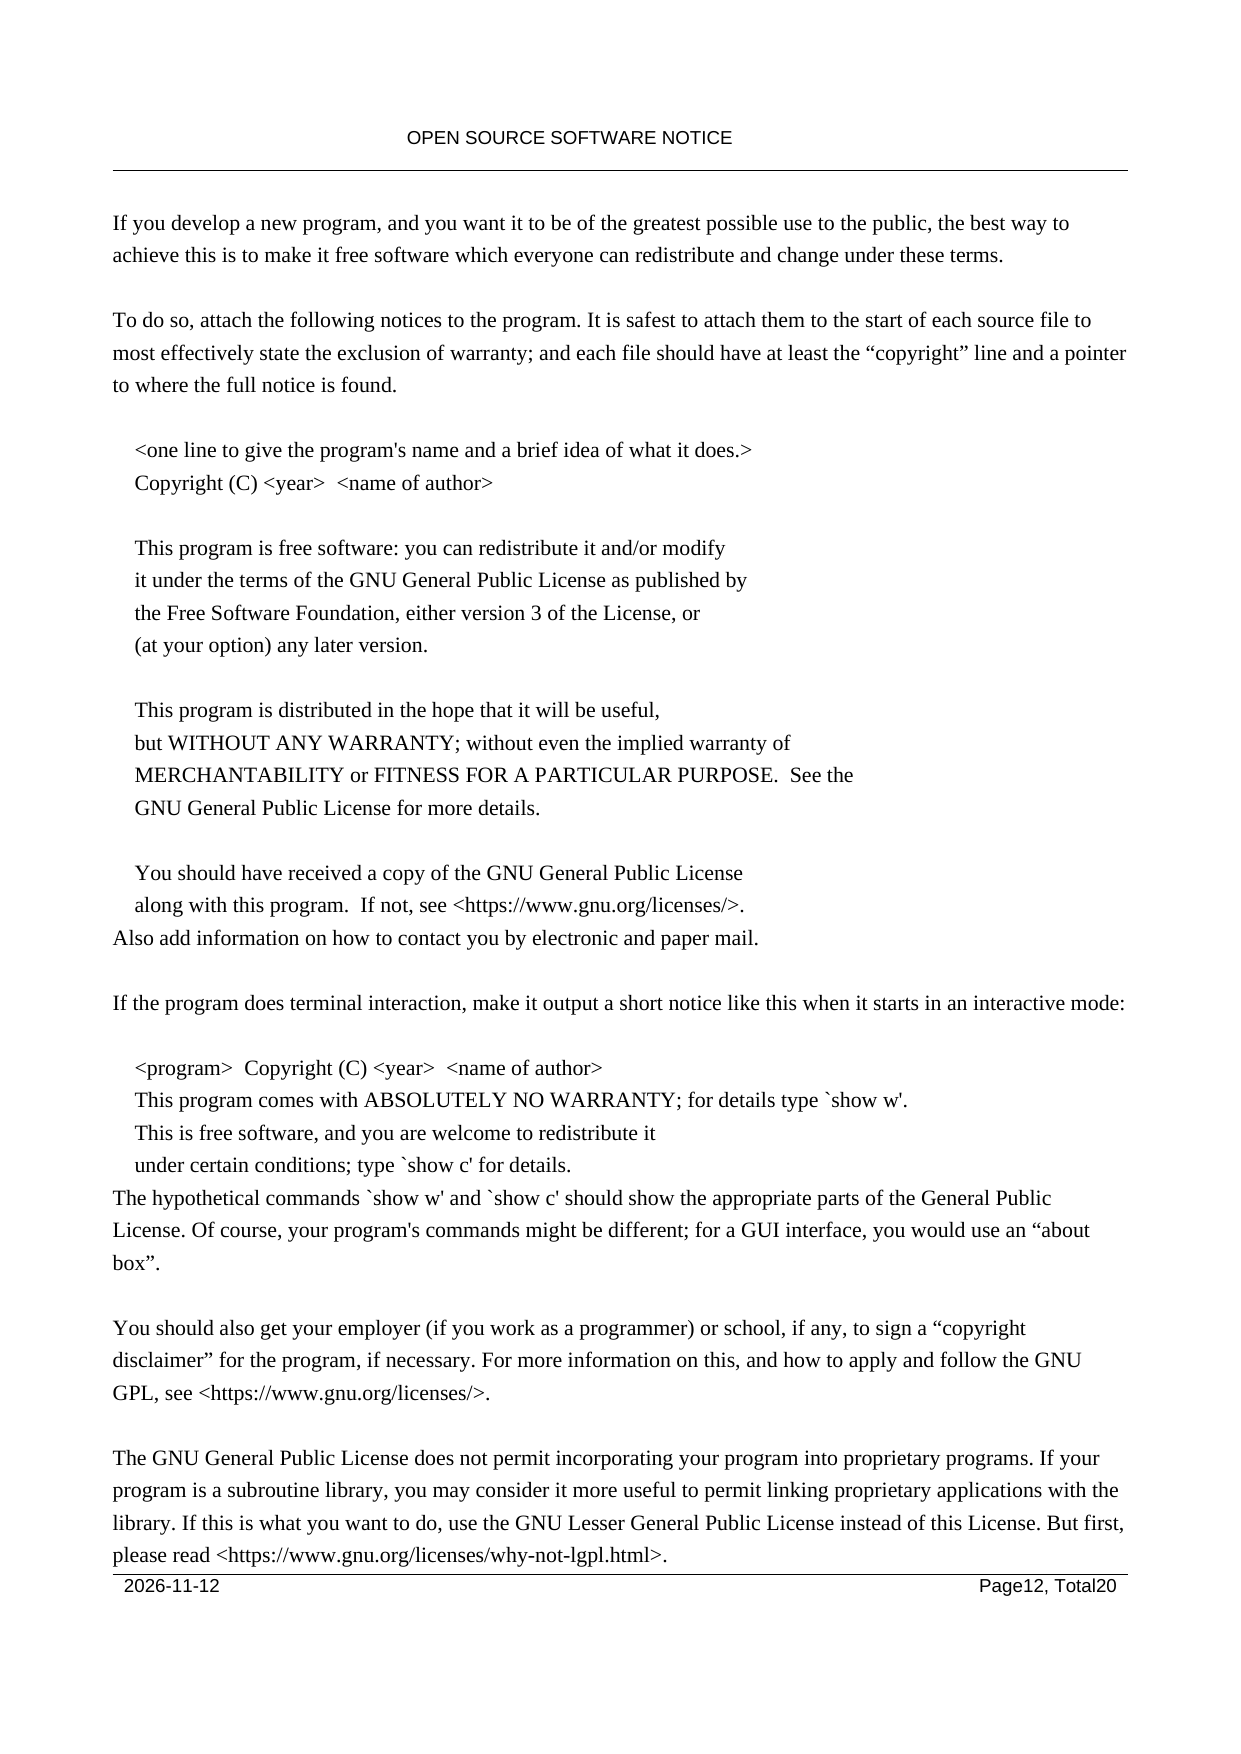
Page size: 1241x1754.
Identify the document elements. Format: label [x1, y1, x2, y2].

text [112, 206, 1128, 1571]
